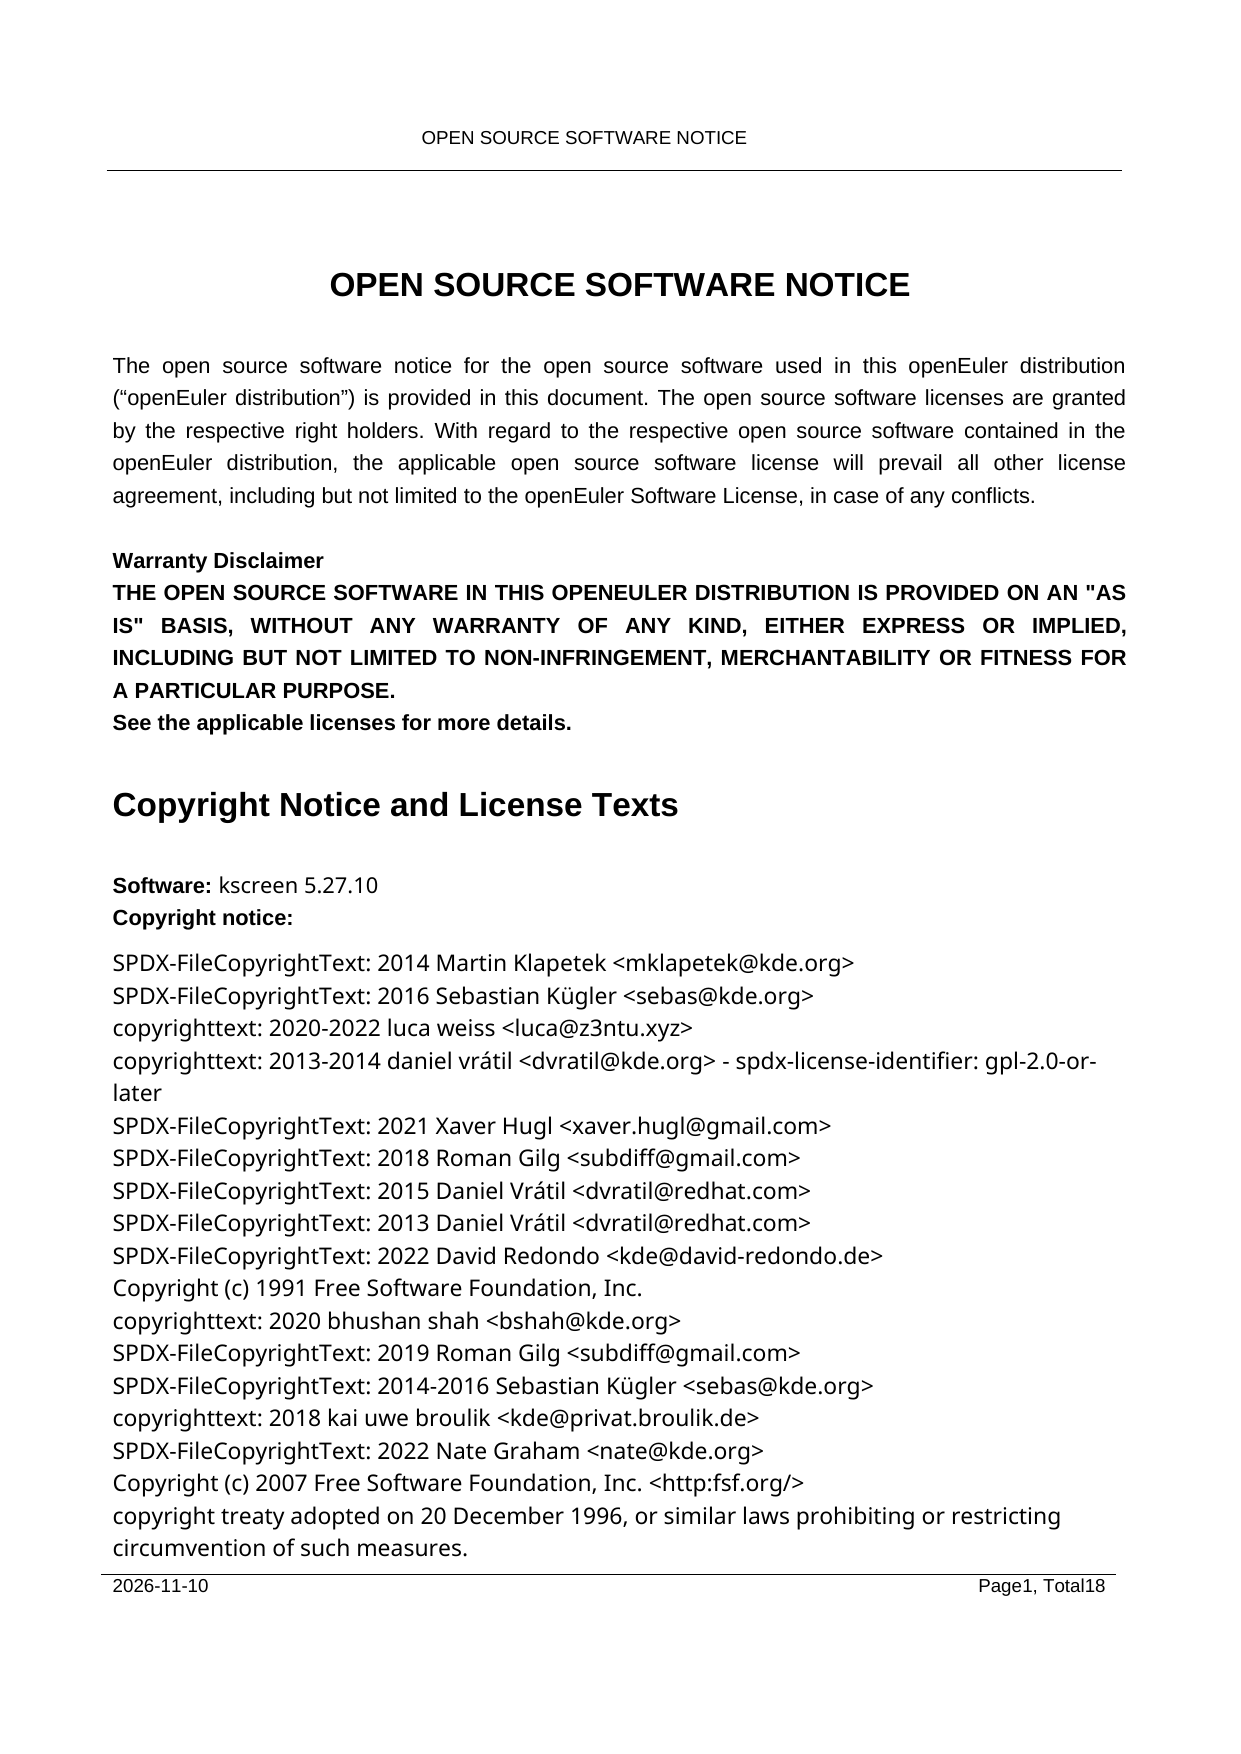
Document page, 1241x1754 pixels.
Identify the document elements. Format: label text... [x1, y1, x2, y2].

text The open source software notice for the open source software used in this openEuler distribution (“openEuler distribution”) is provided in this document. The open source software licenses are granted by the respective right holders. With regard to the respective open source software contained in the openEuler distribution, the applicable open source software license will prevail all other license agreement, including but not limited to the openEuler Software License, in case of any conflicts. [112, 349, 1128, 511]
text THE OPEN SOURCE SOFTWARE IN THIS OPENEULER DISTRIBUTION IS PROVIDED ON AN "AS IS" BASIS, WITHOUT ANY WARRANTY OF ANY KIND, EITHER EXPRESS OR IMPLIED, INCLUDING BUT NOT LIMITED TO NON-INFRINGEMENT, MERCHANTABILITY OR FITNESS FOR A PARTICULAR PURPOSE. See the applicable licenses for more details. [112, 576, 1128, 739]
text Copyright notice: [112, 901, 1128, 934]
text Copyright Notice and License Texts [112, 771, 1128, 836]
text OPEN SOURCE SOFTWARE NOTICE [112, 251, 1128, 316]
title Software: kscreen 5.27.10 [112, 869, 1128, 901]
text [112, 947, 1128, 1564]
text Warranty Disclaimer [112, 544, 1128, 576]
